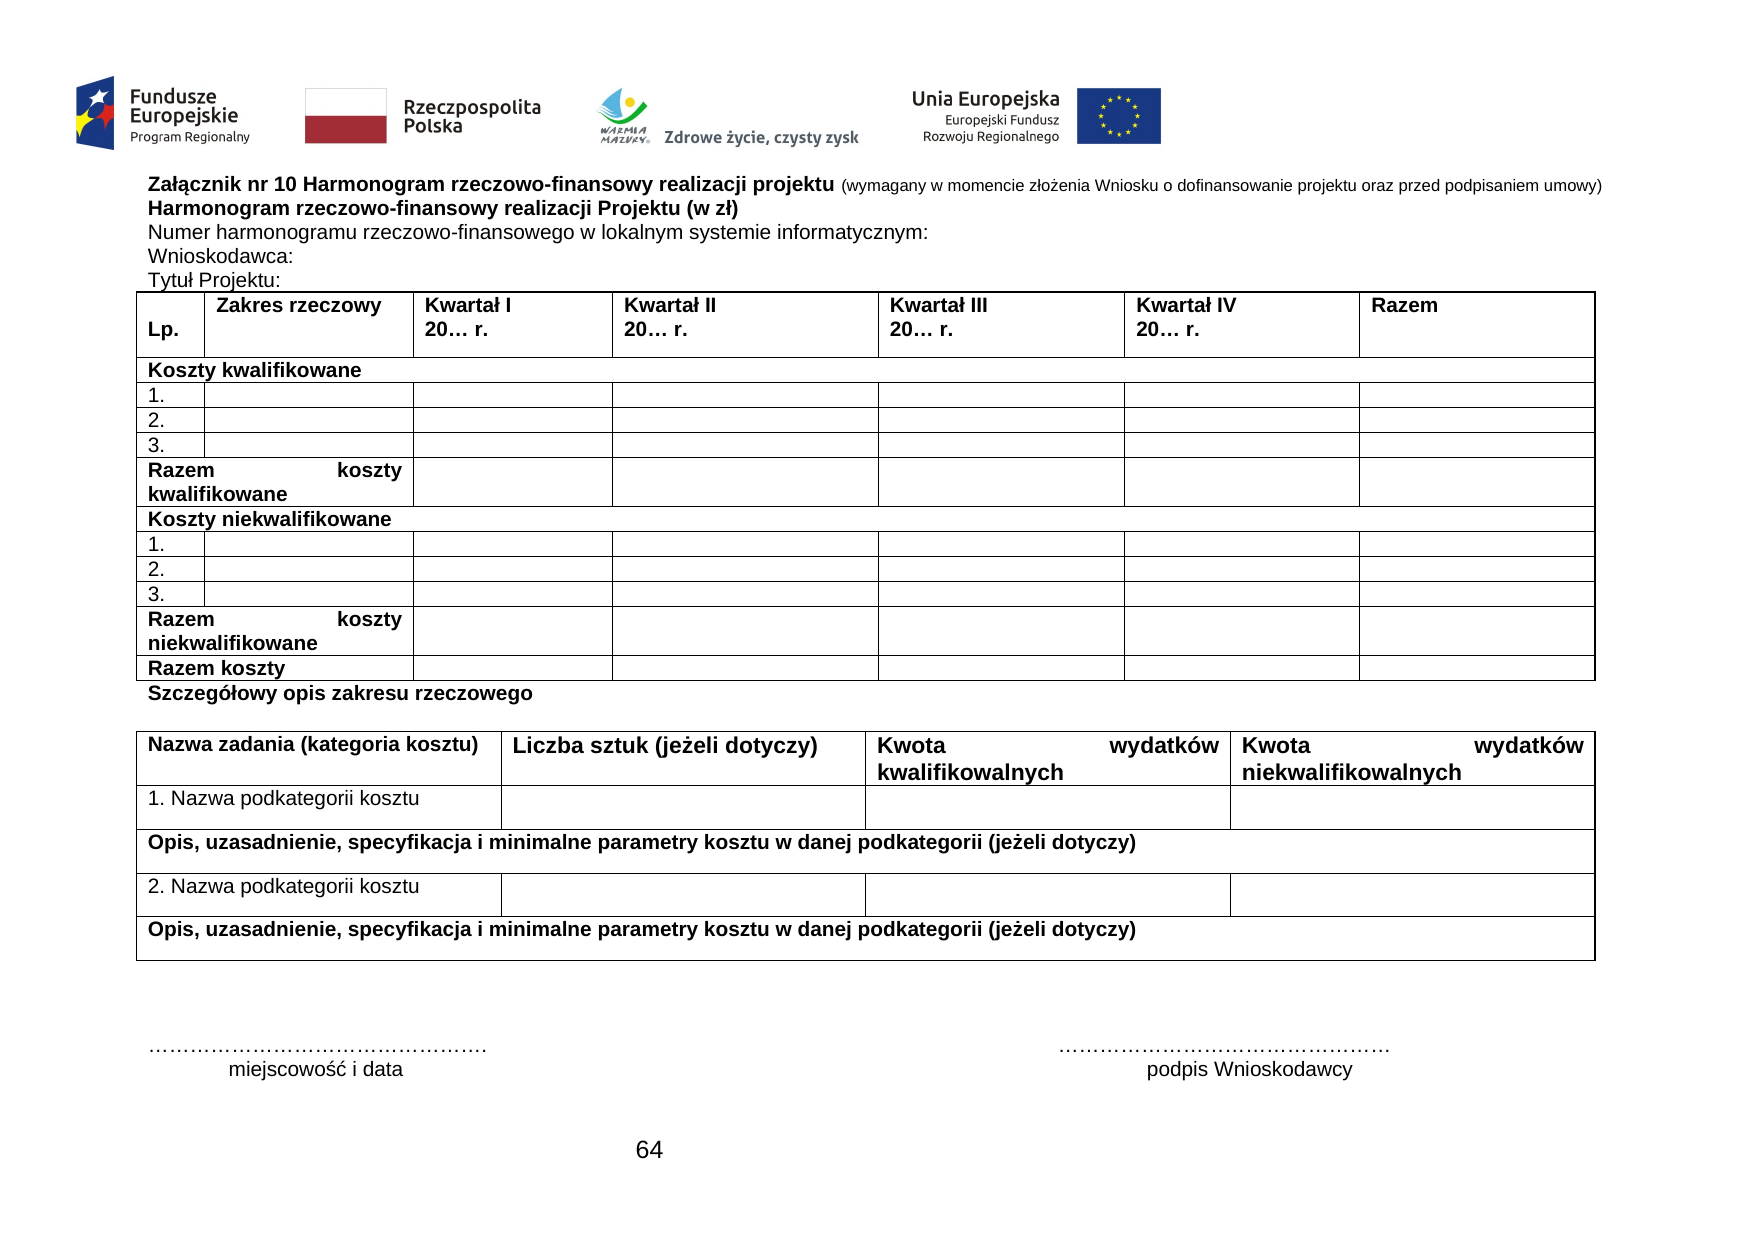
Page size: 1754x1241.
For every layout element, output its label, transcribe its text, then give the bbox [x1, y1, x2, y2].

table_cell [205, 383, 413, 407]
table_header Kwartał I 20… r. [414, 293, 612, 357]
table_cell [1125, 532, 1359, 556]
table_header Kwota wydatków niekwalifikowalnych [1231, 732, 1594, 785]
table_cell 1. Nazwa podkategorii kosztu [137, 786, 501, 829]
table_cell [866, 786, 1230, 829]
table_cell 1. [137, 532, 204, 556]
table_cell [613, 408, 878, 432]
table_cell Opis, uzasadnienie, specyfikacja i minimalne parametry kosztu w danej podkategorii (jeżeli dotyczy) [137, 830, 1594, 872]
table_cell Koszty niekwalifikowane [137, 507, 1594, 531]
table_cell [205, 433, 413, 457]
table_cell [1360, 582, 1594, 606]
table_header Kwartał IV 20… r. [1125, 293, 1359, 357]
table_cell Razem koszty kwalifikowane [137, 458, 413, 506]
table_cell 3. [137, 582, 204, 606]
table_cell 3. [137, 433, 204, 457]
table_cell [414, 656, 612, 680]
table_cell [1125, 607, 1359, 655]
table_cell [1125, 408, 1359, 432]
table_cell [613, 383, 878, 407]
table_cell Opis, uzasadnienie, specyfikacja i minimalne parametry kosztu w danej podkategorii (jeżeli dotyczy) [137, 917, 1594, 960]
table_header Lp. [137, 293, 204, 357]
text Załącznik nr 10 Harmonogram rzeczowo-finansowy realizacji projektu (wymagany w momencie złożenia Wniosku o dofinansowanie projektu oraz przed podpisaniem umowy) [148, 172, 1606, 196]
table_cell [1360, 408, 1594, 432]
table_cell [879, 458, 1124, 506]
table_cell [414, 532, 612, 556]
table_cell [879, 582, 1124, 606]
table_cell [613, 607, 878, 655]
table_cell [1360, 607, 1594, 655]
table_cell 1. [137, 383, 204, 407]
table_cell [205, 582, 413, 606]
table_header Nazwa zadania (kategoria kosztu) [137, 732, 501, 785]
table_cell [414, 582, 612, 606]
table_cell [613, 433, 878, 457]
text miejscowość i data podpis Wnioskodawcy [148, 1057, 1606, 1081]
table_cell [879, 383, 1124, 407]
table_cell [1360, 532, 1594, 556]
text Numer harmonogramu rzeczowo-finansowego w lokalnym systemie informatycznym: [148, 219, 1606, 243]
table_cell [205, 532, 413, 556]
table_cell [1125, 582, 1359, 606]
table_cell 2. Nazwa podkategorii kosztu [137, 874, 501, 916]
table_cell Razem koszty niekwalifikowane [137, 607, 413, 655]
table_cell [1231, 874, 1594, 916]
table_header Kwartał II 20… r. [613, 293, 878, 357]
text Szczegółowy opis zakresu rzeczowego [148, 681, 1606, 705]
table_cell [613, 656, 878, 680]
table_cell [1125, 433, 1359, 457]
text Harmonogram rzeczowo-finansowy realizacji Projektu (w zł) [148, 196, 1606, 219]
table_cell [414, 557, 612, 581]
table_cell [414, 383, 612, 407]
table_cell [879, 607, 1124, 655]
table_cell [879, 656, 1124, 680]
table_header Razem [1360, 293, 1594, 357]
table_cell Koszty kwalifikowane [137, 358, 1594, 382]
text …………………………………………. ………………………………………… [148, 1033, 1606, 1057]
text Wnioskodawca: [148, 243, 1606, 267]
table_header Liczba sztuk (jeżeli dotyczy) [502, 732, 865, 785]
table_cell [414, 458, 612, 506]
table_cell [613, 532, 878, 556]
table_cell [502, 786, 865, 829]
table_cell [879, 408, 1124, 432]
table_cell [1231, 786, 1594, 829]
table_cell 2. [137, 408, 204, 432]
table_cell [414, 433, 612, 457]
table_cell [613, 557, 878, 581]
table_cell [613, 582, 878, 606]
table_cell [879, 433, 1124, 457]
table_cell [1360, 557, 1594, 581]
text Tytuł Projektu: [148, 267, 1606, 291]
table_cell [1125, 383, 1359, 407]
table_cell Razem koszty [137, 656, 413, 680]
table_cell [1125, 656, 1359, 680]
table_cell 2. [137, 557, 204, 581]
table_cell [205, 557, 413, 581]
table_cell [866, 874, 1230, 916]
table_cell [879, 532, 1124, 556]
table_cell [414, 408, 612, 432]
picture [35, 55, 1198, 168]
table_cell [1125, 557, 1359, 581]
table_cell [1360, 433, 1594, 457]
table_cell [1360, 383, 1594, 407]
table_cell [613, 458, 878, 506]
table_cell [1125, 458, 1359, 506]
table_cell [879, 557, 1124, 581]
table_header Kwartał III 20… r. [879, 293, 1124, 357]
table_header Zakres rzeczowy [205, 293, 413, 357]
table_cell [502, 874, 865, 916]
table_cell [1360, 656, 1594, 680]
table_cell [1360, 458, 1594, 506]
table_header Kwota wydatków kwalifikowalnych [866, 732, 1230, 785]
table_cell [205, 408, 413, 432]
table_cell [414, 607, 612, 655]
